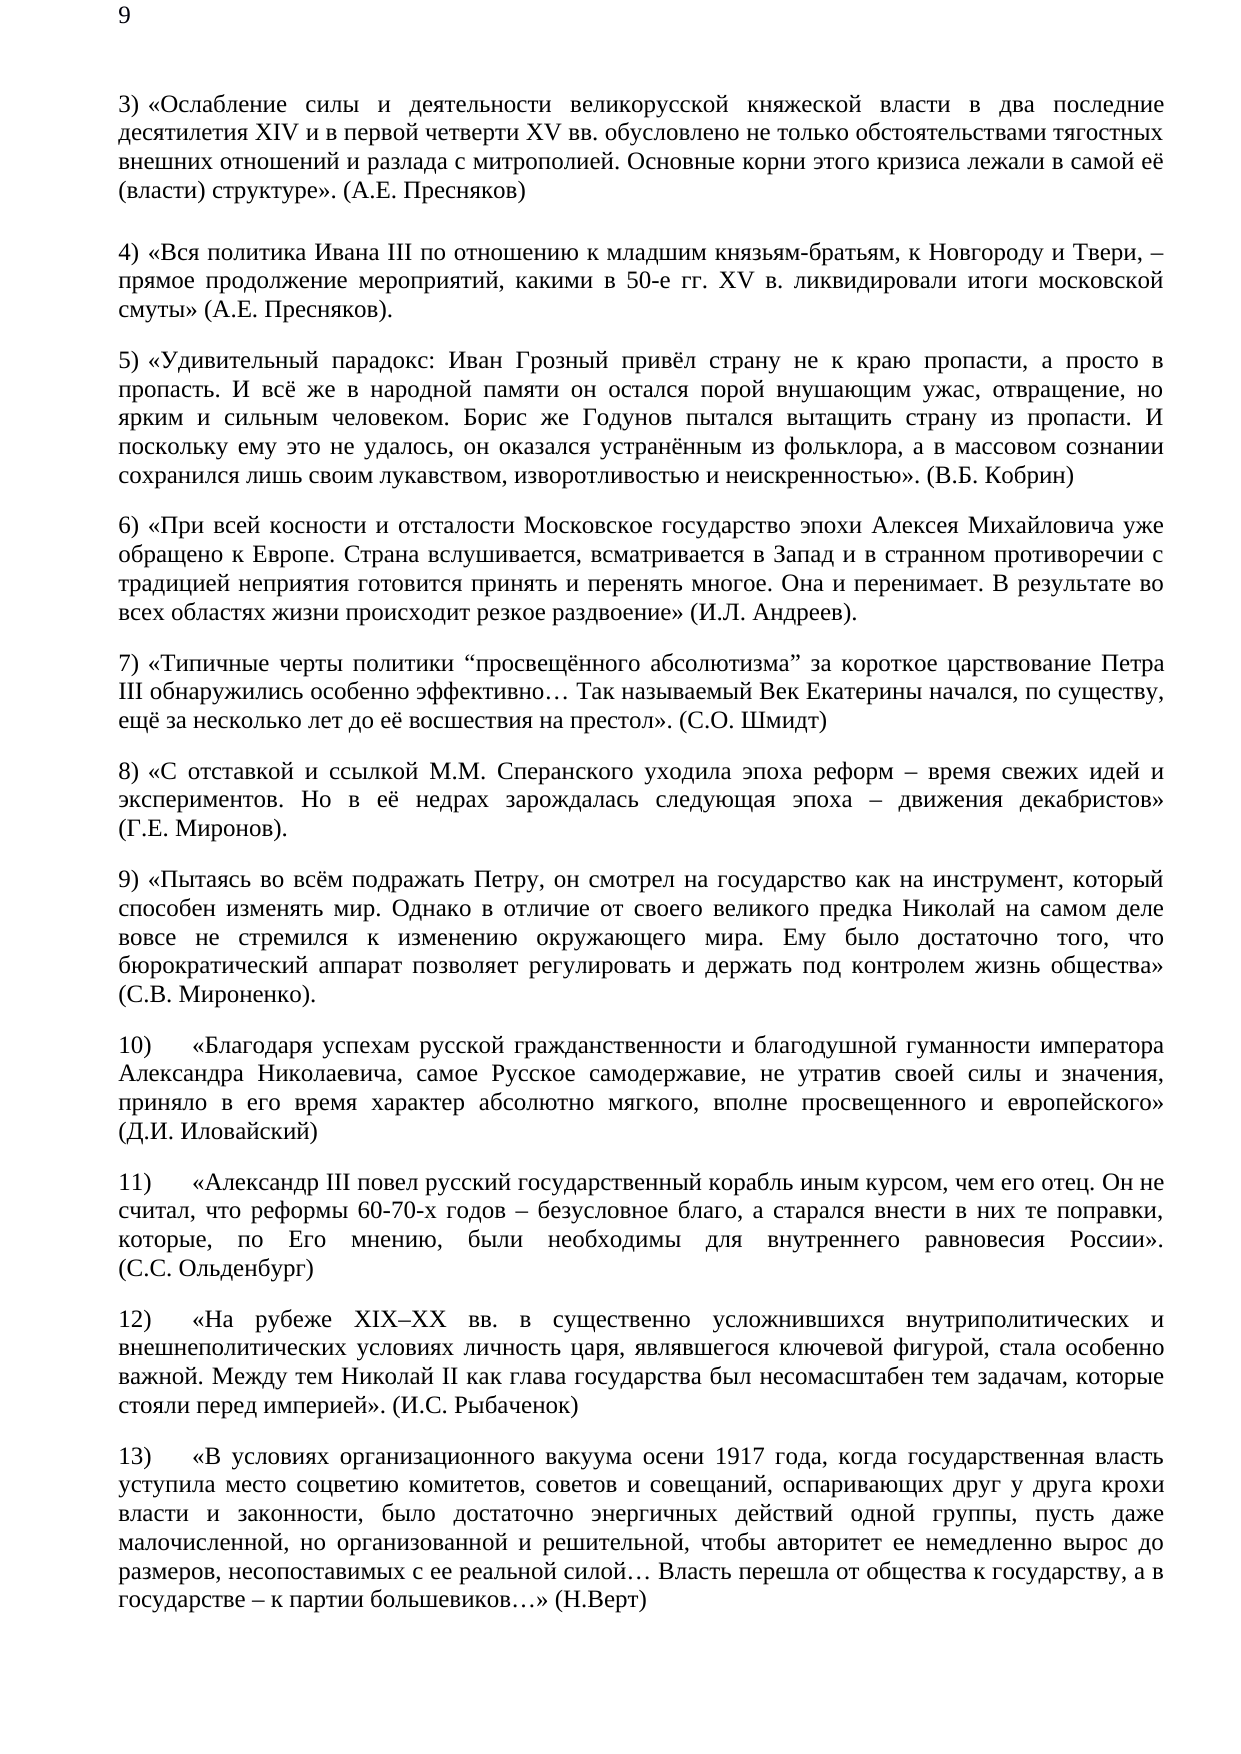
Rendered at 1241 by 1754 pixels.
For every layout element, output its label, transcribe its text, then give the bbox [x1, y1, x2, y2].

list «Ослабление силы и деятельности великорусской княжеской власти в два последние десятилетия XIV и в первой четверти XV вв. обусловлено не только обстоятельствами тягостных внешних отношений и разлада с митрополией. Основные корни этого кризиса лежали в самой её (власти) структуре». (А.Е. Пресняков) [118, 89, 1165, 204]
list «Типичные черты политики “просвещённого абсолютизма” за короткое царствование Петра III обнаружились особенно эффективно… Так называемый Век Екатерины начался, по существу, ещё за несколько лет до её восшествия на престол». (С.О. Шмидт) [118, 648, 1165, 734]
list «Удивительный парадокс: Иван Грозный привёл страну не к краю пропасти, а просто в пропасть. И всё же в народной памяти он остался порой внушающим ужас, отвращение, но ярким и сильным человеком. Борис же Годунов пытался вытащить страну из пропасти. И поскольку ему это не удалось, он оказался устранённым из фольклора, а в массовом сознании сохранился лишь своим лукавством, изворотливостью и неискренностью». (В.Б. Кобрин) [118, 345, 1165, 489]
list «С отставкой и ссылкой М.М. Сперанского уходила эпоха реформ – время свежих идей и экспериментов. Но в её недрах зарождалась следующая эпоха – движения декабристов» (Г.Е. Миронов). [118, 756, 1165, 842]
list «При всей косности и отсталости Московское государство эпохи Алексея Михайловича уже обращено к Европе. Страна вслушивается, всматривается в Запад и в странном противоречии с традицией неприятия готовится принять и перенять многое. Она и перенимает. В результате во всех областях жизни происходит резкое раздвоение» (И.Л. Андреев). [118, 511, 1165, 626]
list «В условиях организационного вакуума осени 1917 года, когда государственная власть уступила место соцветию комитетов, советов и совещаний, оспаривающих друг у друга крохи власти и законности, было достаточно энергичных действий одной группы, пусть даже малочисленной, но организованной и решительной, чтобы авторитет ее немедленно вырос до размеров, несопоставимых с ее реальной силой… Власть перешла от общества к государству, а в государстве – к партии большевиков…» (Н.Верт) [118, 1441, 1165, 1613]
list «На рубеже XIX–XX вв. в существенно усложнившихся внутриполитических и внешнеполитических условиях личность царя, являвшегося ключевой фигурой, стала особенно важной. Между тем Николай II как глава государства был несомасштабен тем задачам, которые стояли перед империей». (И.С. Рыбаченок) [118, 1304, 1165, 1419]
list «Вся политика Ивана III по отношению к младшим князьям-братьям, к Новгороду и Твери, – прямое продолжение мероприятий, какими в 50-е гг. XV в. ликвидировали итоги московской смуты» (А.Е. Пресняков). [118, 237, 1165, 323]
list «Пытаясь во всём подражать Петру, он смотрел на государство как на инструмент, который способен изменять мир. Однако в отличие от своего великого предка Николай на самом деле вовсе не стремился к изменению окружающего мира. Ему было достаточно того, что бюрократический аппарат позволяет регулировать и держать под контролем жизнь общества» (С.В. Мироненко). [118, 864, 1165, 1008]
list «Благодаря успехам русской гражданственности и благодушной гуманности императора Александра Николаевича, самое Русское самодержавие, не утратив своей силы и значения, приняло в его время характер абсолютно мягкого, вполне просвещенного и европейского» (Д.И. Иловайский) [118, 1030, 1165, 1145]
list «Александр III повел русский государственный корабль иным курсом, чем его отец. Он не считал, что реформы 60-70-х годов – безусловное благо, а старался внести в них те поправки, которые, по Его мнению, были необходимы для внутреннего равновесия России». (С.С. Ольденбург) [118, 1167, 1165, 1282]
